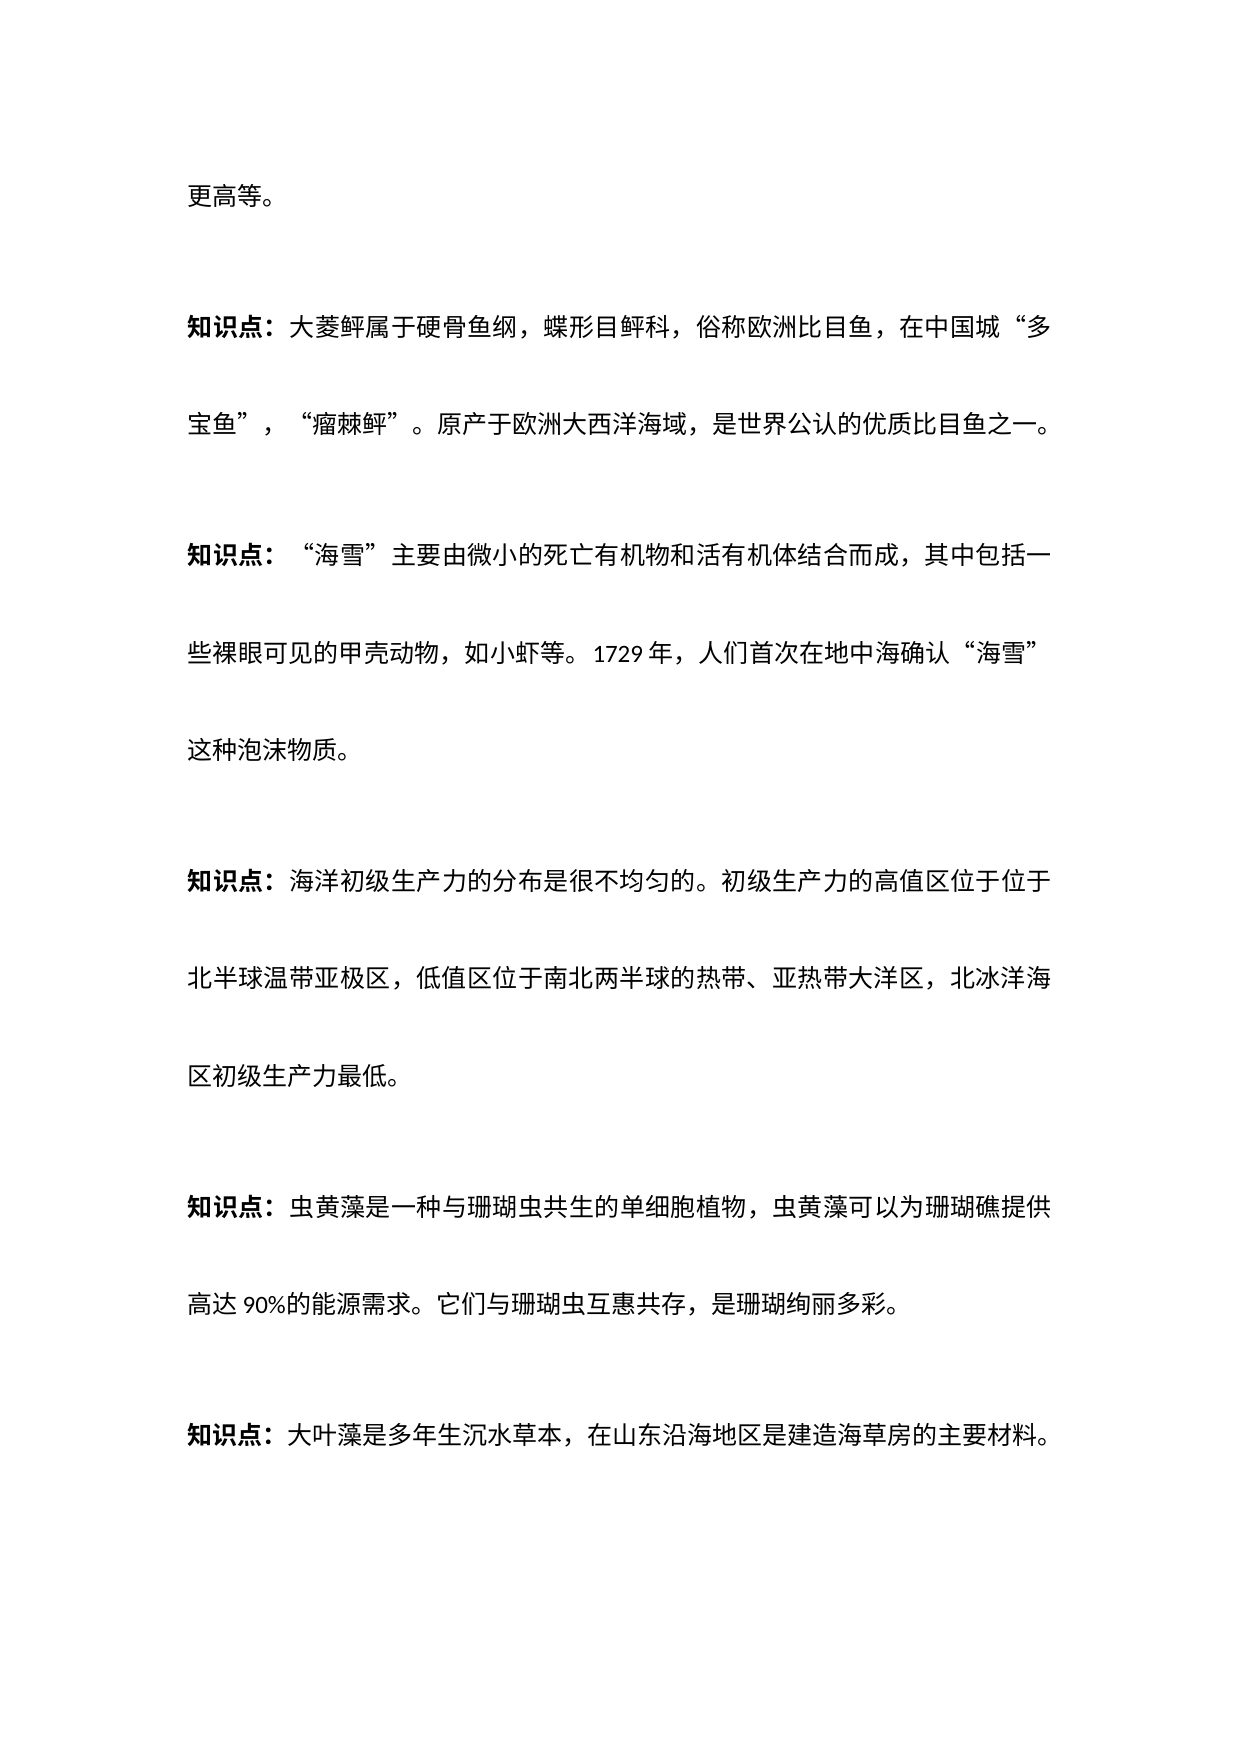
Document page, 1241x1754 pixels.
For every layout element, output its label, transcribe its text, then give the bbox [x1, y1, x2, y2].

text 知识点：“海雪”主要由微小的死亡有机物和活有机体结合而成，其中包括一些裸眼可见的甲壳动物，如小虾等。1729年，人们首次在地中海确认“海雪”这种泡沫物质。 [187, 521, 1053, 781]
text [187, 162, 1053, 227]
text 知识点：大菱鲆属于硬骨鱼纲，蝶形目鲆科，俗称欧洲比目鱼，在中国城“多宝鱼”，“瘤棘鲆”。原产于欧洲大西洋海域，是世界公认的优质比目鱼之一。 [187, 293, 1053, 455]
text 知识点：虫黄藻是一种与珊瑚虫共生的单细胞植物，虫黄藻可以为珊瑚礁提供高达90%的能源需求。它们与珊瑚虫互惠共存，是珊瑚绚丽多彩。 [187, 1173, 1053, 1335]
text 知识点：大叶藻是多年生沉水草本，在山东沿海地区是建造海草房的主要材料。 [187, 1401, 1053, 1466]
text 知识点：海洋初级生产力的分布是很不均匀的。初级生产力的高值区位于位于北半球温带亚极区，低值区位于南北两半球的热带、亚热带大洋区，北冰洋海区初级生产力最低。 [187, 847, 1053, 1107]
